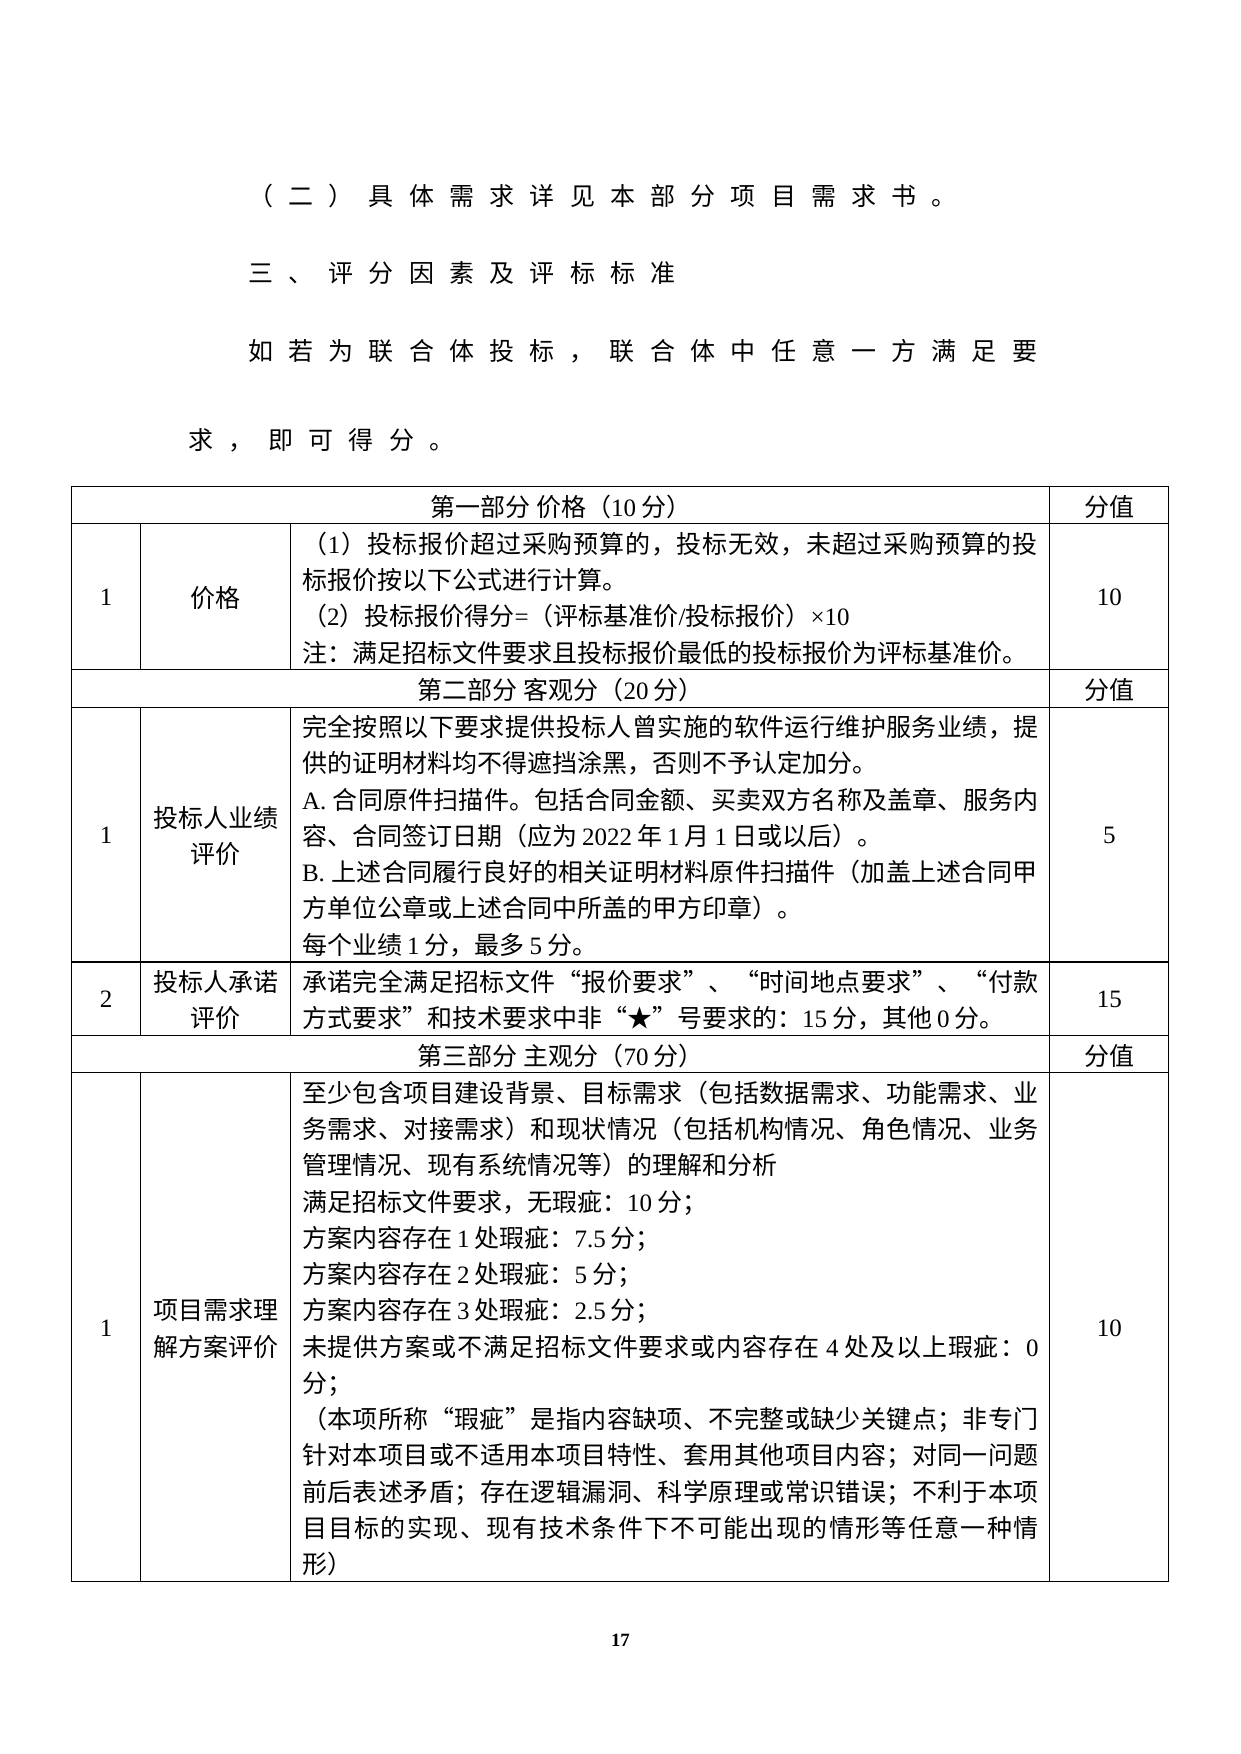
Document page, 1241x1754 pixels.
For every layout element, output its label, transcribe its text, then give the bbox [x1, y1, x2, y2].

table_header 第一部分 价格（10分） [72, 487, 1049, 523]
table_cell 第三部分 主观分（70分） [72, 1036, 1049, 1072]
table_cell 价格 [141, 524, 290, 669]
table_header 分值 [1050, 487, 1168, 523]
text 如若为联合体投标，联合体中任意一方满足要求，即可得分。 [188, 319, 1052, 468]
table_cell 1 [72, 1073, 140, 1581]
text 三、评分因素及评标标准 [188, 242, 1052, 301]
table_cell 2 [72, 963, 140, 1035]
table_cell 分值 [1050, 1036, 1168, 1072]
table_cell 分值 [1050, 670, 1168, 707]
table_cell 至少包含项目建设背景、目标需求（包括数据需求、功能需求、业务需求、对接需求）和现状情况（包括机构情况、角色情况、业务管理情况、现有系统情况等）的理解和分析 满足招标文件要求，无瑕疵：10分； 方案内容存在1处瑕疵：7.5分； 方案内容存在2处瑕疵：5分； 方案内容存在3处瑕疵：2.5分； 未提供方案或不满足招标文件要求或内容存在4处及以上瑕疵：0分； （本项所称“瑕疵”是指内容缺项、不完整或缺少关键点；非专门针对本项目或不适用本项目特性、套用其他项目内容；对同一问题前后表述矛盾；存在逻辑漏洞、科学原理或常识错误；不利于本项目目标的实现、现有技术条件下不可能出现的情形等任意一种情形） [291, 1073, 1049, 1581]
table_cell 投标人承诺评价 [141, 963, 290, 1035]
table_cell 5 [1050, 708, 1168, 961]
table_cell 完全按照以下要求提供投标人曾实施的软件运行维护服务业绩，提供的证明材料均不得遮挡涂黑，否则不予认定加分。 A. 合同原件扫描件。包括合同金额、买卖双方名称及盖章、服务内容、合同签订日期（应为2022年1月1日或以后）。 B. 上述合同履行良好的相关证明材料原件扫描件（加盖上述合同甲方单位公章或上述合同中所盖的甲方印章）。 每个业绩1分，最多5分。 [291, 708, 1049, 961]
table_cell 投标人业绩评价 [141, 708, 290, 961]
table_cell 承诺完全满足招标文件“报价要求”、“时间地点要求”、“付款方式要求”和技术要求中非“★”号要求的：15分，其他0分。 [291, 963, 1049, 1035]
table_cell 第二部分 客观分（20分） [72, 670, 1049, 707]
table_cell 1 [72, 708, 140, 961]
table_cell （1）投标报价超过采购预算的，投标无效，未超过采购预算的投标报价按以下公式进行计算。 （2）投标报价得分=（评标基准价/投标报价）×10 注：满足招标文件要求且投标报价最低的投标报价为评标基准价。 [291, 524, 1049, 669]
table_cell 项目需求理解方案评价 [141, 1073, 290, 1581]
table_cell 10 [1050, 1073, 1168, 1581]
table_cell 15 [1050, 963, 1168, 1035]
text （二）具体需求详见本部分项目需求书。 [188, 164, 1052, 224]
table_cell 1 [72, 524, 140, 669]
table_cell 10 [1050, 524, 1168, 669]
